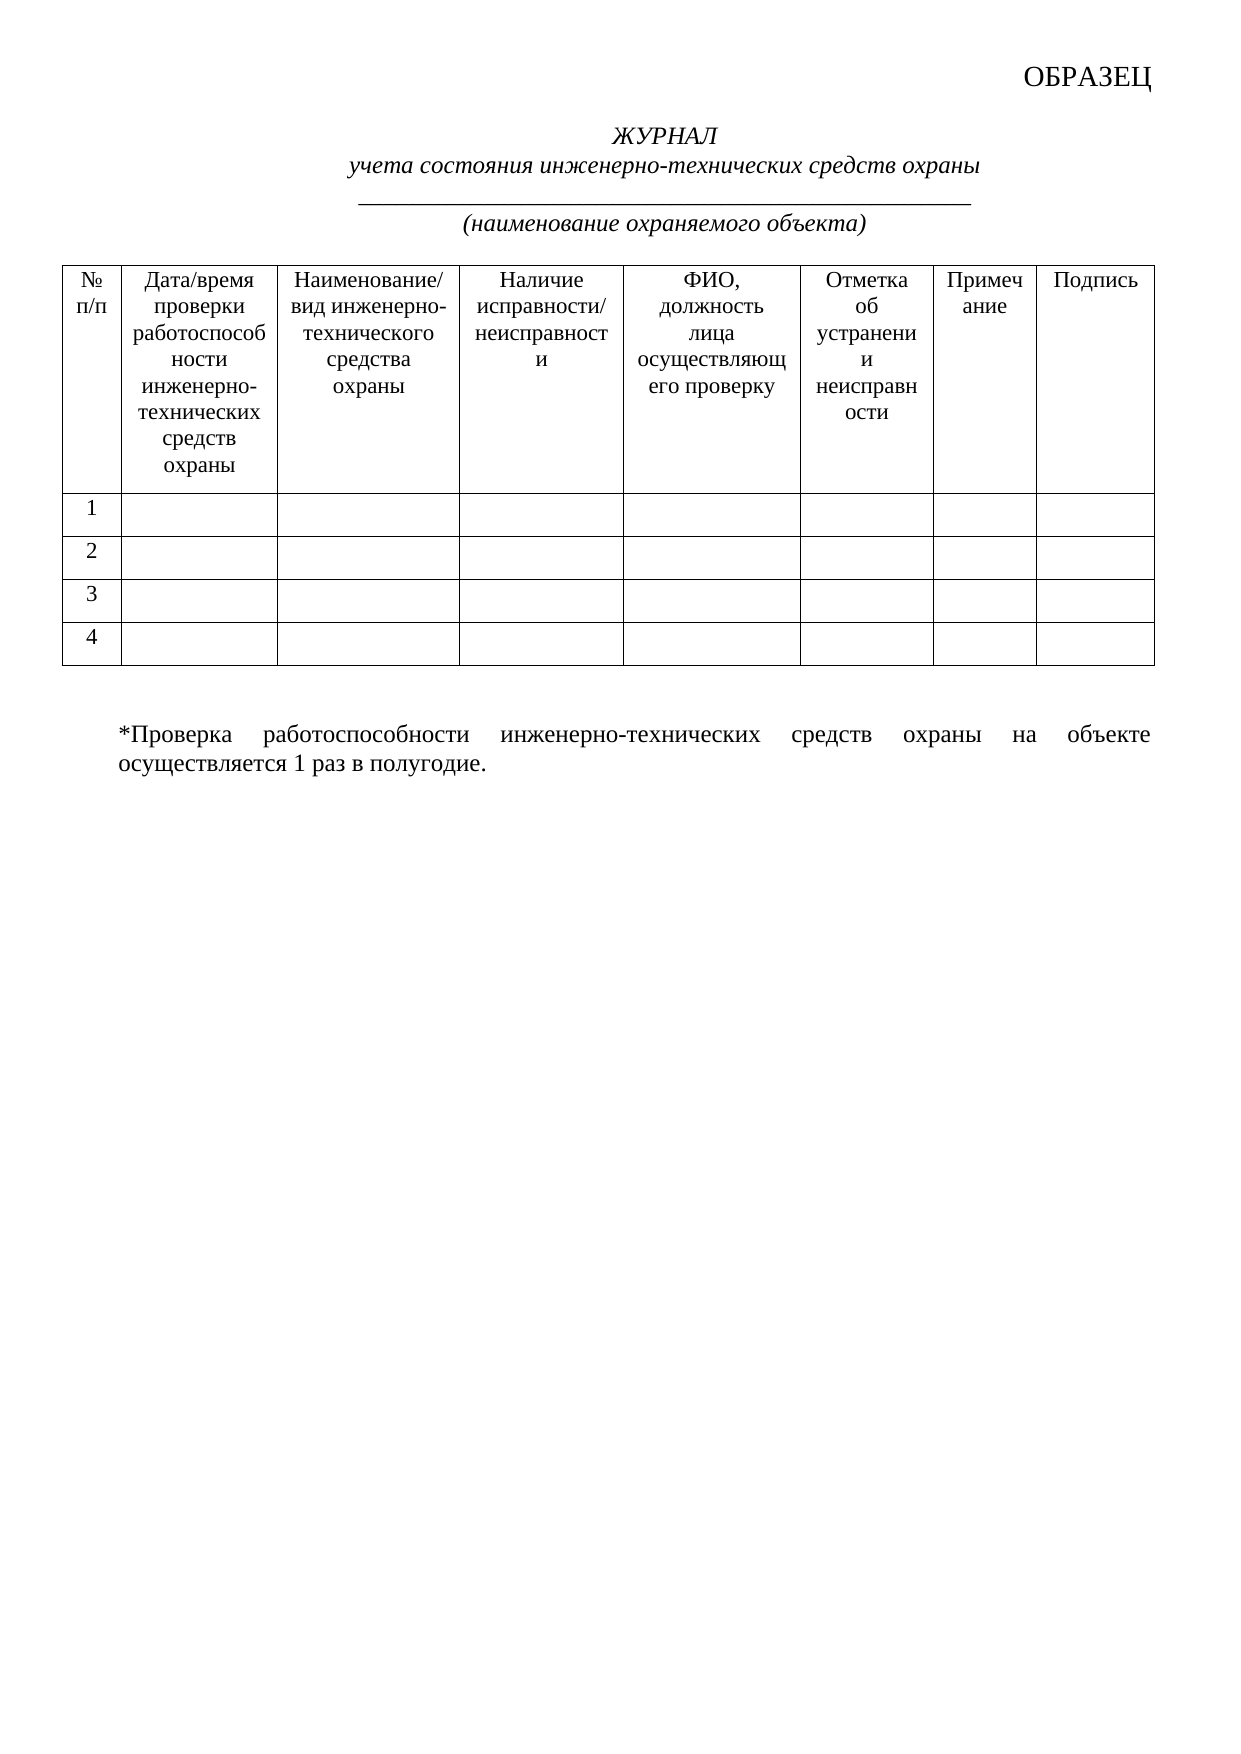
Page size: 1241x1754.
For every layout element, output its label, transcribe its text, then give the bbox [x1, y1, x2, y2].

table_cell [801, 623, 933, 665]
table_cell [122, 537, 277, 579]
table_header Наличие исправности/ неисправности [460, 266, 623, 493]
table_cell [801, 537, 933, 579]
table_header № п/п [63, 266, 121, 493]
text (наименование охраняемого объекта) [177, 208, 1152, 236]
table_cell [934, 494, 1036, 536]
table_cell [801, 580, 933, 622]
table_cell 3 [63, 580, 121, 622]
table_cell [278, 580, 459, 622]
table_cell [122, 623, 277, 665]
text _________________________________________________ [177, 179, 1152, 208]
text ОБРАЗЕЦ [177, 59, 1152, 93]
table_header Примечание [934, 266, 1036, 493]
table_cell [934, 623, 1036, 665]
table_header Подпись [1037, 266, 1154, 493]
table_cell [122, 580, 277, 622]
table_cell [460, 580, 623, 622]
table_cell [1037, 580, 1154, 622]
text учета состояния инженерно-технических средств охраны [177, 150, 1152, 179]
table_cell [624, 494, 800, 536]
table_cell [460, 537, 623, 579]
table_cell [624, 580, 800, 622]
table_header Наименование/вид инженерно-технического средства охраны [278, 266, 459, 493]
table_header ФИО, должность лица осуществляющего проверку [624, 266, 800, 493]
table_cell [122, 494, 277, 536]
table_header Отметка об устранении неисправности [801, 266, 933, 493]
table_cell [278, 537, 459, 579]
table_cell [801, 494, 933, 536]
table_cell [278, 623, 459, 665]
table_cell 2 [63, 537, 121, 579]
table_cell [1037, 494, 1154, 536]
table_cell [460, 494, 623, 536]
table_cell [278, 494, 459, 536]
table_cell 4 [63, 623, 121, 665]
table_cell [1037, 537, 1154, 579]
table_cell [1037, 623, 1154, 665]
table_cell 1 [63, 494, 121, 536]
table_cell [624, 537, 800, 579]
text ЖУРНАЛ [177, 121, 1152, 150]
table_cell [624, 623, 800, 665]
table_cell [934, 537, 1036, 579]
text *Проверка работоспособности инженерно-технических средств охраны на объекте осуществляется 1 раз в полугодие. [118, 719, 1152, 777]
table_cell [460, 623, 623, 665]
table_cell [934, 580, 1036, 622]
table_header Дата/время проверки работоспособности инженерно-технических средств охраны [122, 266, 277, 493]
